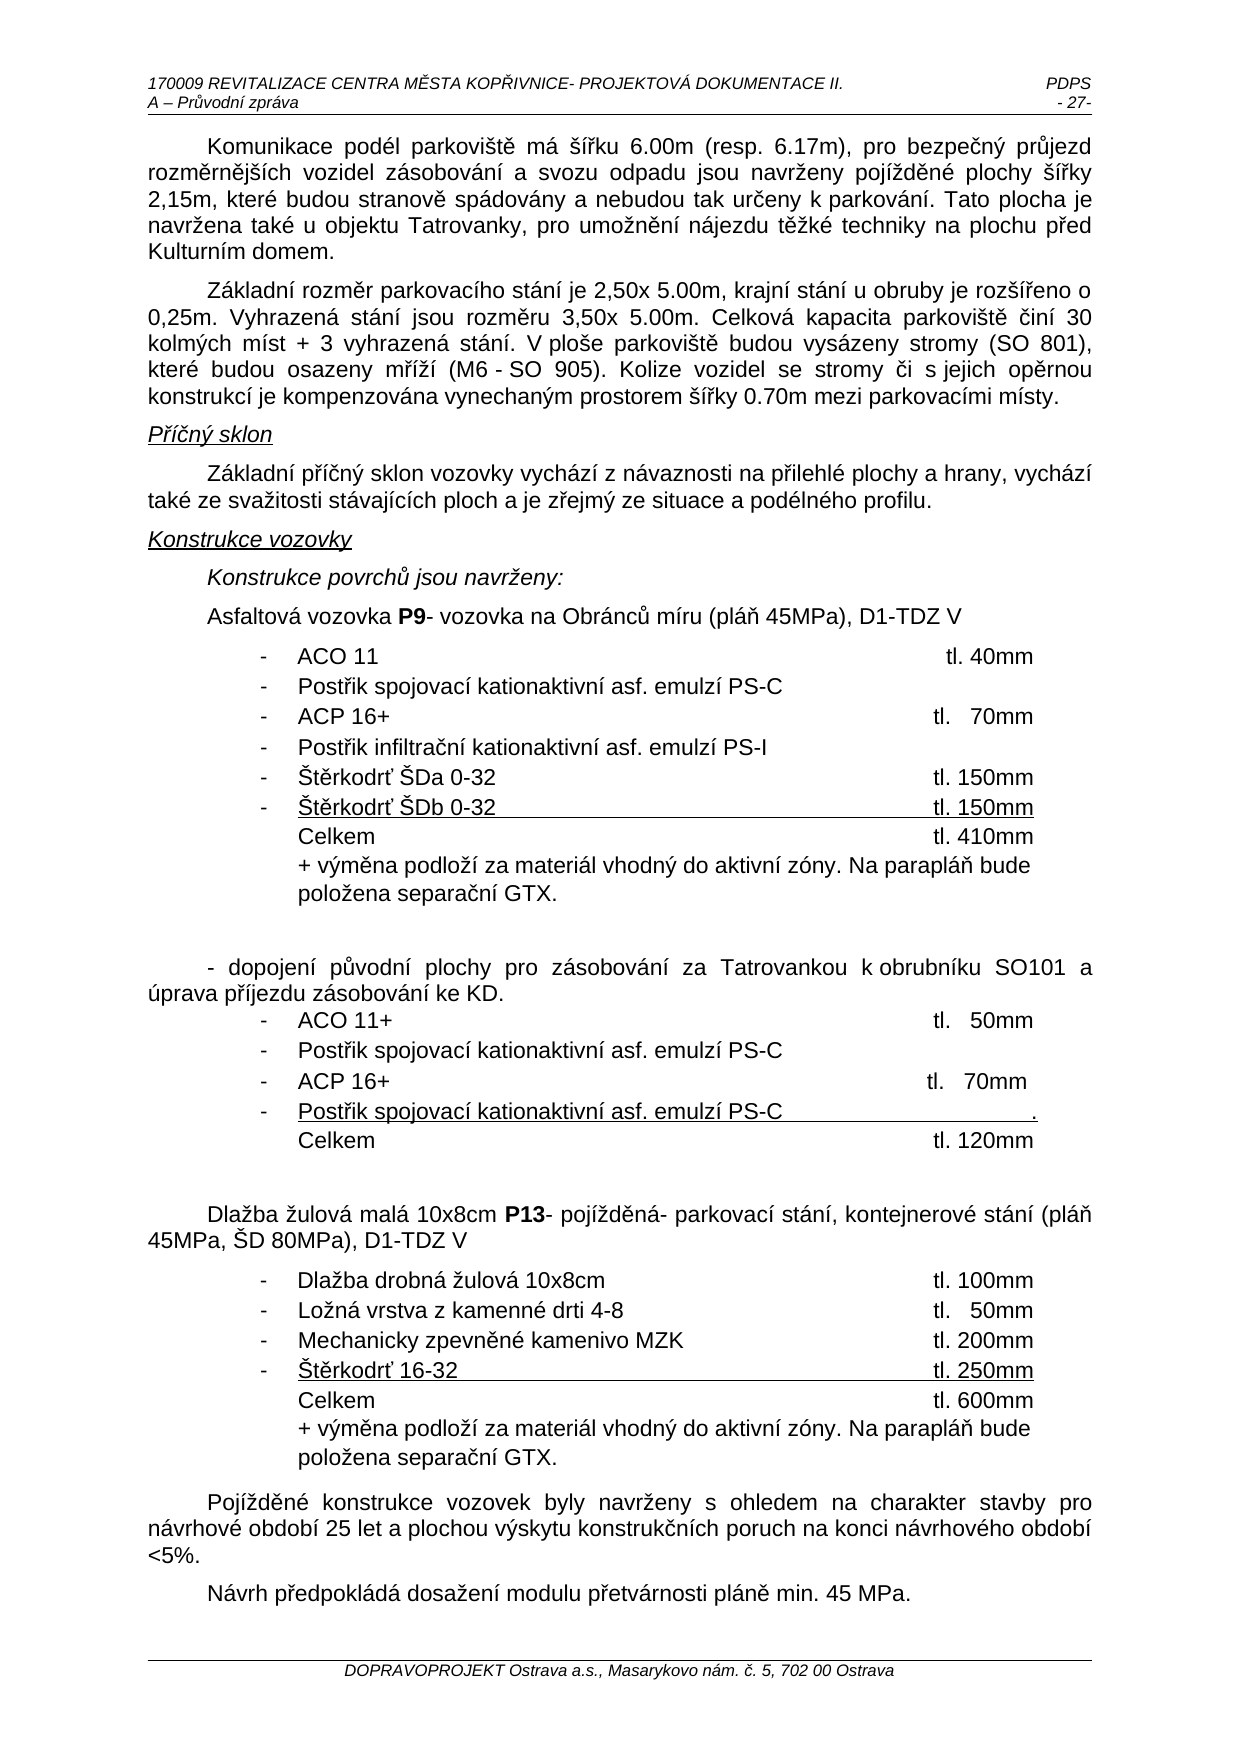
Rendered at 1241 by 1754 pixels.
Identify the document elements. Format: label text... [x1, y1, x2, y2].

text + výměna podloží za materiál vhodný do aktivní zóny. Na parapláň bude položena separační GTX. [298, 1415, 1092, 1470]
text Pojížděné konstrukce vozovek byly navrženy s ohledem na charakter stavby pro návrhové období 25 let a plochou výskytu konstrukčních poruch na konci návrhového období <5%. [148, 1489, 1092, 1568]
text Základní příčný sklon vozovky vychází z návaznosti na přilehlé plochy a hrany, vychází také ze svažitosti stávajících ploch a je zřejmý ze situace a podélného profilu. [148, 460, 1092, 513]
text Návrh předpokládá dosažení modulu přetvárnosti pláně min. 45 MPa. [148, 1580, 1092, 1607]
list ACP 16+ tl. 70mm [260, 1067, 1092, 1095]
list ACO 11+ tl. 50mm [260, 1006, 1092, 1034]
list Štěrkodrť ŠDa 0-32 tl. 150mm [260, 763, 1092, 791]
list Postřik spojovací kationaktivní asf. emulzí PS-C . [260, 1097, 1092, 1125]
list Štěrkodrť 16-32 tl. 250mm [260, 1357, 1092, 1385]
list ACP 16+ tl. 70mm [260, 702, 1092, 731]
text Celkem tl. 120mm [298, 1127, 1092, 1154]
text Konstrukce vozovky [148, 526, 1092, 552]
text Asfaltová vozovka P9- vozovka na Obránců míru (pláň 45MPa), D1-TDZ V [148, 603, 1092, 629]
list Postřik spojovací kationaktivní asf. emulzí PS-C [260, 672, 1092, 700]
text Komunikace podél parkoviště má šířku 6.00m (resp. 6.17m), pro bezpečný průjezd rozměrnějších vozidel zásobování a svozu odpadu jsou navrženy pojížděné plochy šířky 2,15m, které budou stranově spádovány a nebudou tak určeny k parkování. Tato plocha je navržena také u objektu Tatrovanky, pro umožnění nájezdu těžké techniky na plochu před Kulturním domem. [148, 133, 1092, 265]
text Konstrukce povrchů jsou navrženy: [148, 564, 1092, 591]
list Dlažba drobná žulová 10x8cm tl. 100mm [260, 1266, 1092, 1294]
text Základní rozměr parkovacího stání je 2,50x 5.00m, krajní stání u obruby je rozšířeno o 0,25m. Vyhrazená stání jsou rozměru 3,50x 5.00m. Celková kapacita parkoviště činí 30 kolmých míst + 3 vyhrazená stání. V ploše parkoviště budou vysázeny stromy (SO 801), které budou osazeny mříží (M6 - SO 905). Kolize vozidel se stromy či s jejich opěrnou konstrukcí je kompenzována vynechaným prostorem šířky 0.70m mezi parkovacími místy. [148, 277, 1092, 409]
text Celkem tl. 600mm [298, 1387, 1092, 1413]
text Dlažba žulová malá 10x8cm P13- pojížděná- parkovací stání, kontejnerové stání (pláň 45MPa, ŠD 80MPa), D1-TDZ V [148, 1201, 1092, 1253]
text + výměna podloží za materiál vhodný do aktivní zóny. Na parapláň bude položena separační GTX. [298, 852, 1092, 907]
text Příčný sklon [148, 421, 1092, 448]
list Ložná vrstva z kamenné drti 4-8 tl. 50mm [260, 1296, 1092, 1324]
list Postřik spojovací kationaktivní asf. emulzí PS-C [260, 1037, 1092, 1065]
list Postřik infiltrační kationaktivní asf. emulzí PS-I [260, 733, 1092, 761]
text - dopojení původní plochy pro zásobování za Tatrovankou k obrubníku SO101 a úprava příjezdu zásobování ke KD. [148, 954, 1092, 1006]
list ACO 11 tl. 40mm [260, 642, 1092, 670]
text Celkem tl. 410mm [298, 823, 1092, 850]
list Štěrkodrť ŠDb 0-32 tl. 150mm [260, 793, 1092, 821]
list Mechanicky zpevněné kamenivo MZK tl. 200mm [260, 1326, 1092, 1354]
